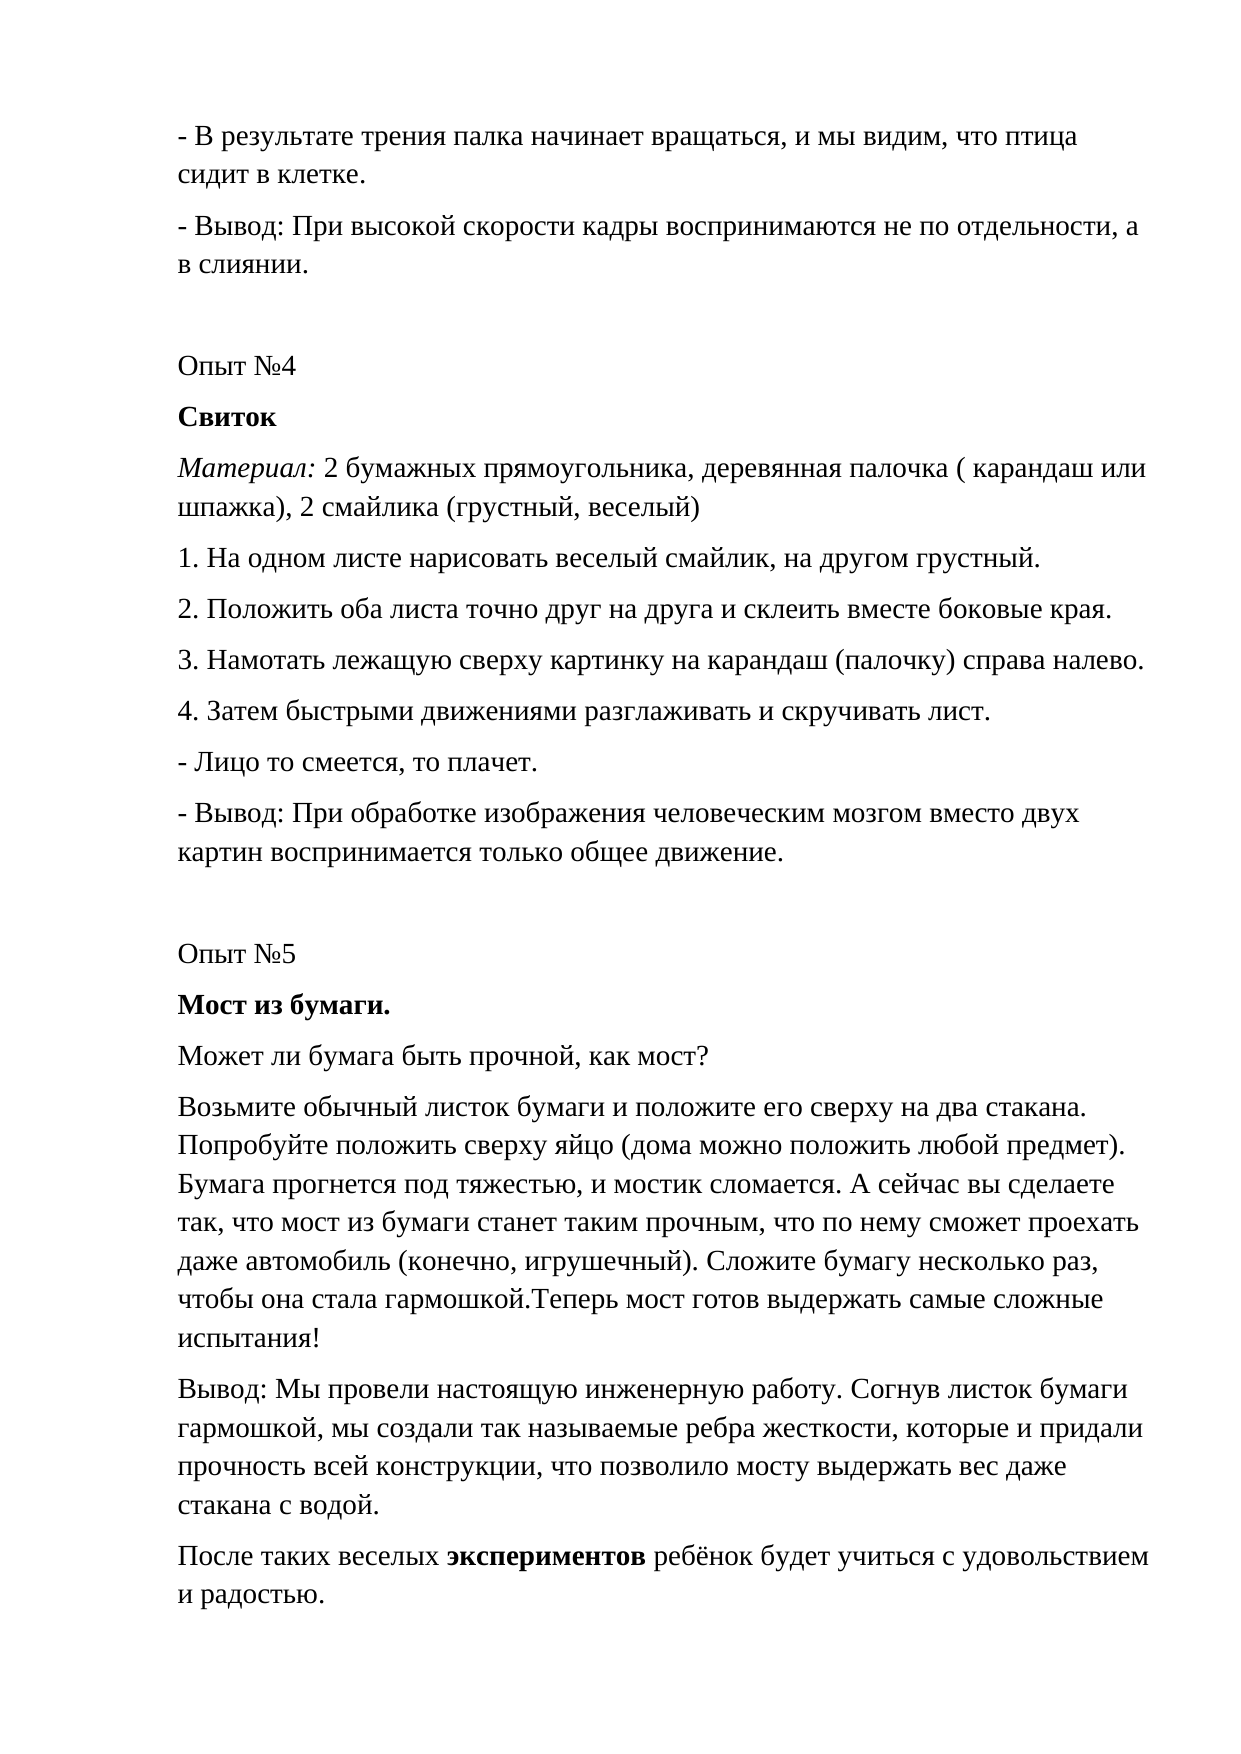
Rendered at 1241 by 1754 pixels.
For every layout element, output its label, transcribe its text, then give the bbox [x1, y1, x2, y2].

text Может ли бумага быть прочной, как мост? [177, 1038, 1152, 1071]
text Опыт №4 [177, 348, 1152, 382]
text Опыт №5 [177, 936, 1152, 969]
text 1. На одном листе нарисовать веселый смайлик, на другом грустный. [177, 540, 1152, 573]
text - Вывод: При обработке изображения человеческим мозгом вместо двух картин воспринимается только общее движение. [177, 795, 1152, 867]
text - В результате трения палка начинает вращаться, и мы видим, что птица сидит в клетке. [177, 118, 1152, 190]
text 2. Положить оба листа точно друг на друга и склеить вместе боковые края. [177, 591, 1152, 624]
text 4. Затем быстрыми движениями разглаживать и скручивать лист. [177, 693, 1152, 727]
text После таких веселых экспериментов ребёнок будет учиться с удовольствием и радостью. [177, 1538, 1152, 1610]
text Вывод: Мы провели настоящую инженерную работу. Согнув листок бумаги гармошкой, мы создали так называемые ребра жесткости, которые и придали прочность всей конструкции, что позволило мосту выдержать вес даже стакана с водой. [177, 1371, 1152, 1520]
text Материал: 2 бумажных прямоугольника, деревянная палочка ( карандаш или шпажка), 2 смайлика (грустный, веселый) [177, 450, 1152, 522]
text Возьмите обычный листок бумаги и положите его сверху на два стакана. Попробуйте положить сверху яйцо (дома можно положить любой предмет). Бумага прогнется под тяжестью, и мостик сломается. А сейчас вы сделаете так, что мост из бумаги станет таким прочным, что по нему сможет проехать даже автомобиль (конечно, игрушечный). Сложите бумагу несколько раз, чтобы она стала гармошкой.Теперь мост готов выдержать самые сложные испытания! [177, 1089, 1152, 1354]
text Свиток [177, 399, 1152, 433]
text 3. Намотать лежащую сверху картинку на карандаш (палочку) справа налево. [177, 642, 1152, 676]
text - Вывод: При высокой скорости кадры воспринимаются не по отдельности, а в слиянии. [177, 208, 1152, 280]
text Мост из бумаги. [177, 987, 1152, 1020]
text - Лицо то смеется, то плачет. [177, 744, 1152, 778]
